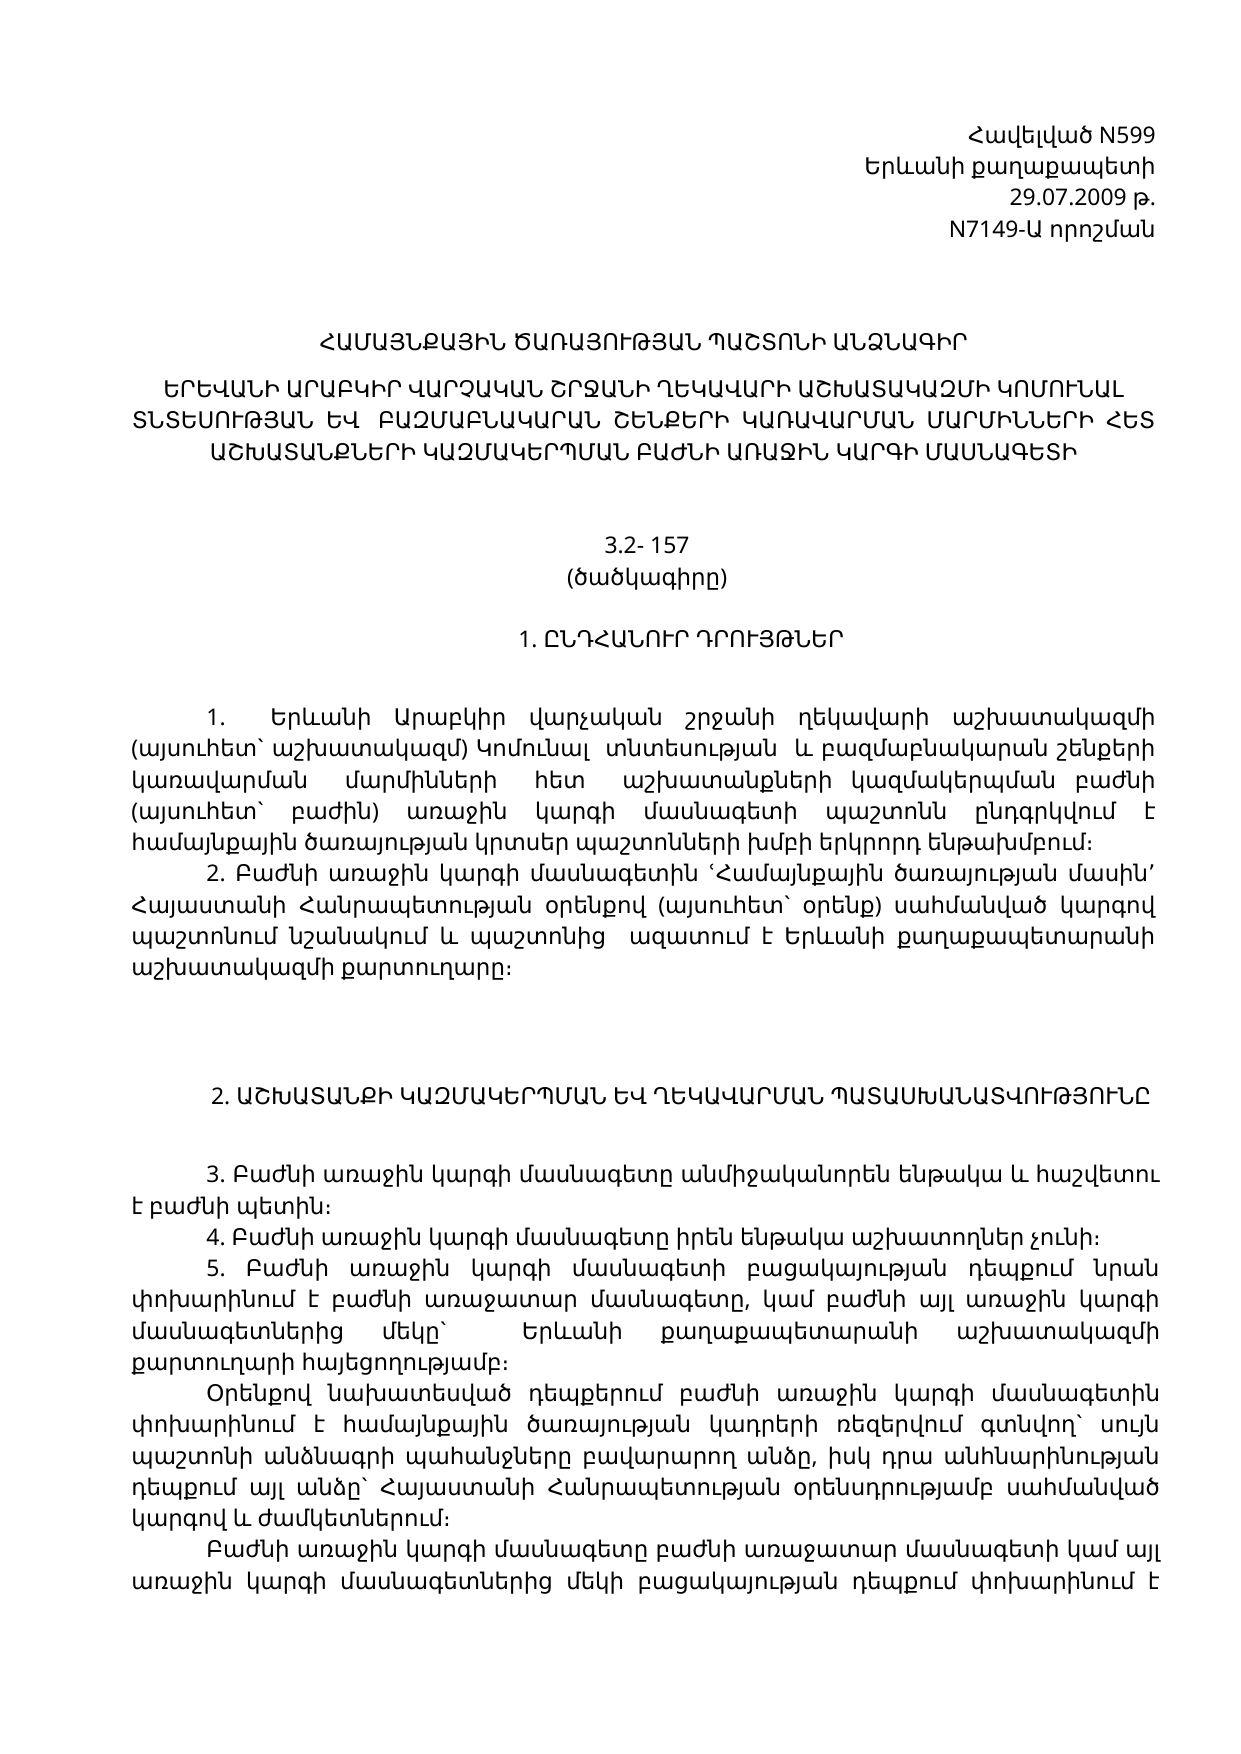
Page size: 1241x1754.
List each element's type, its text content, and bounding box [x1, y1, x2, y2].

text 5. Բաժնի առաջին կարգի մասնագետի բացակայության դեպքում նրան փոխարինում է բաժնի առաջատար մասնագետը, կամ բաժնի այլ առաջին կարգի մասնագետներից մեկը` Երևանի քաղաքապետարանի աշխատակազմի քարտուղարի հայեցողությամբ։ [131, 1252, 1160, 1377]
subtitle ԵՐԵՎԱՆԻ ԱՐԱԲԿԻՐ ՎԱՐՉԱԿԱՆ ՇՐՋԱՆԻ ՂԵԿԱՎԱՐԻ ԱՇԽԱՏԱԿԱԶՄԻ ԿՈՄՈՒՆԱԼ ՏՆՏԵՍՈՒԹՅԱՆ ԵՎ ԲԱԶՄԱԲՆԱԿԱՐԱՆ ՇԵՆՔԵՐԻ ԿԱՌԱՎԱՐՄԱՆ ՄԱՐՄԻՆՆԵՐԻ ՀԵՏ ԱՇԽԱՏԱՆՔՆԵՐԻ ԿԱԶՄԱԿԵՐՊՄԱՆ ԲԱԺՆԻ ԱՌԱՋԻՆ ԿԱՐԳԻ ՄԱՍՆԱԳԵՏԻ [131, 373, 1156, 467]
text 4. Բաժնի առաջին կարգի մասնագետը իրեն ենթակա աշխատողներ չունի։ [131, 1221, 1160, 1252]
text 2. Բաժնի առաջին կարգի մասնագետին ՙՀամայնքային ծառայության մասին՚ Հայաստանի Հանրապետության օրենքով (այսուհետ` օրենք) սահմանված կարգով պաշտոնում նշանակում և պաշտոնից ազատում է Երևանի քաղաքապետարանի աշխատակազմի քարտուղարը։ [131, 857, 1156, 982]
text Օրենքով նախատեսված դեպքերում բաժնի առաջին կարգի մասնագետին փոխարինում է համայնքային ծառայության կադրերի ռեզերվում գտնվող` սույն պաշտոնի անձնագրի պահանջները բավարարող անձը, իսկ դրա անհնարինության դեպքում այլ անձը` Հայաստանի Հանրապետության օրենսդրությամբ սահմանված կարգով և ժամկետներում։ [131, 1377, 1160, 1533]
text N7149-Ա որոշման [574, 212, 1156, 244]
text 3.2- 157 [131, 529, 1162, 560]
text 1. ԸՆԴՀԱՆՈՒՐ ԴՐՈՒՅԹՆԵՐ [131, 623, 1156, 654]
text 1. Երևանի Արաբկիր վարչական շրջանի ղեկավարի աշխատակազմի (այսուհետ` աշխատակազմ) Կոմունալ տնտեսության և բազմաբնակարան շենքերի կառավարման մարմինների հետ աշխատանքների կազմակերպման բաժնի (այսուհետ` բաժին) առաջին կարգի մասնագետի պաշտոնն ընդգրկվում է համայնքային ծառայության կրտսեր պաշտոնների խմբի երկրորդ ենթախմբում։ [131, 701, 1156, 857]
text 3. Բաժնի առաջին կարգի մասնագետը անմիջականորեն ենթակա և հաշվետու է բաժնի պետին։ [131, 1158, 1160, 1221]
text ՀԱՄԱՅՆՔԱՅԻՆ ԾԱՌԱՅՈՒԹՅԱՆ ՊԱՇՏՈՆԻ ԱՆՁՆԱԳԻՐ [131, 326, 1156, 357]
text Հավելված N599 [574, 119, 1156, 150]
text 29.07.2009 թ. [487, 181, 1156, 212]
text 2. ԱՇԽԱՏԱՆՔԻ ԿԱԶՄԱԿԵՐՊՄԱՆ ԵՎ ՂԵԿԱՎԱՐՄԱՆ ՊԱՏԱՍԽԱՆԱՏՎՈՒԹՅՈՒՆԸ [131, 1080, 1156, 1111]
text (ծածկագիրը) [131, 560, 1162, 592]
text Երևանի քաղաքապետի [574, 150, 1156, 181]
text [131, 1533, 1160, 1596]
